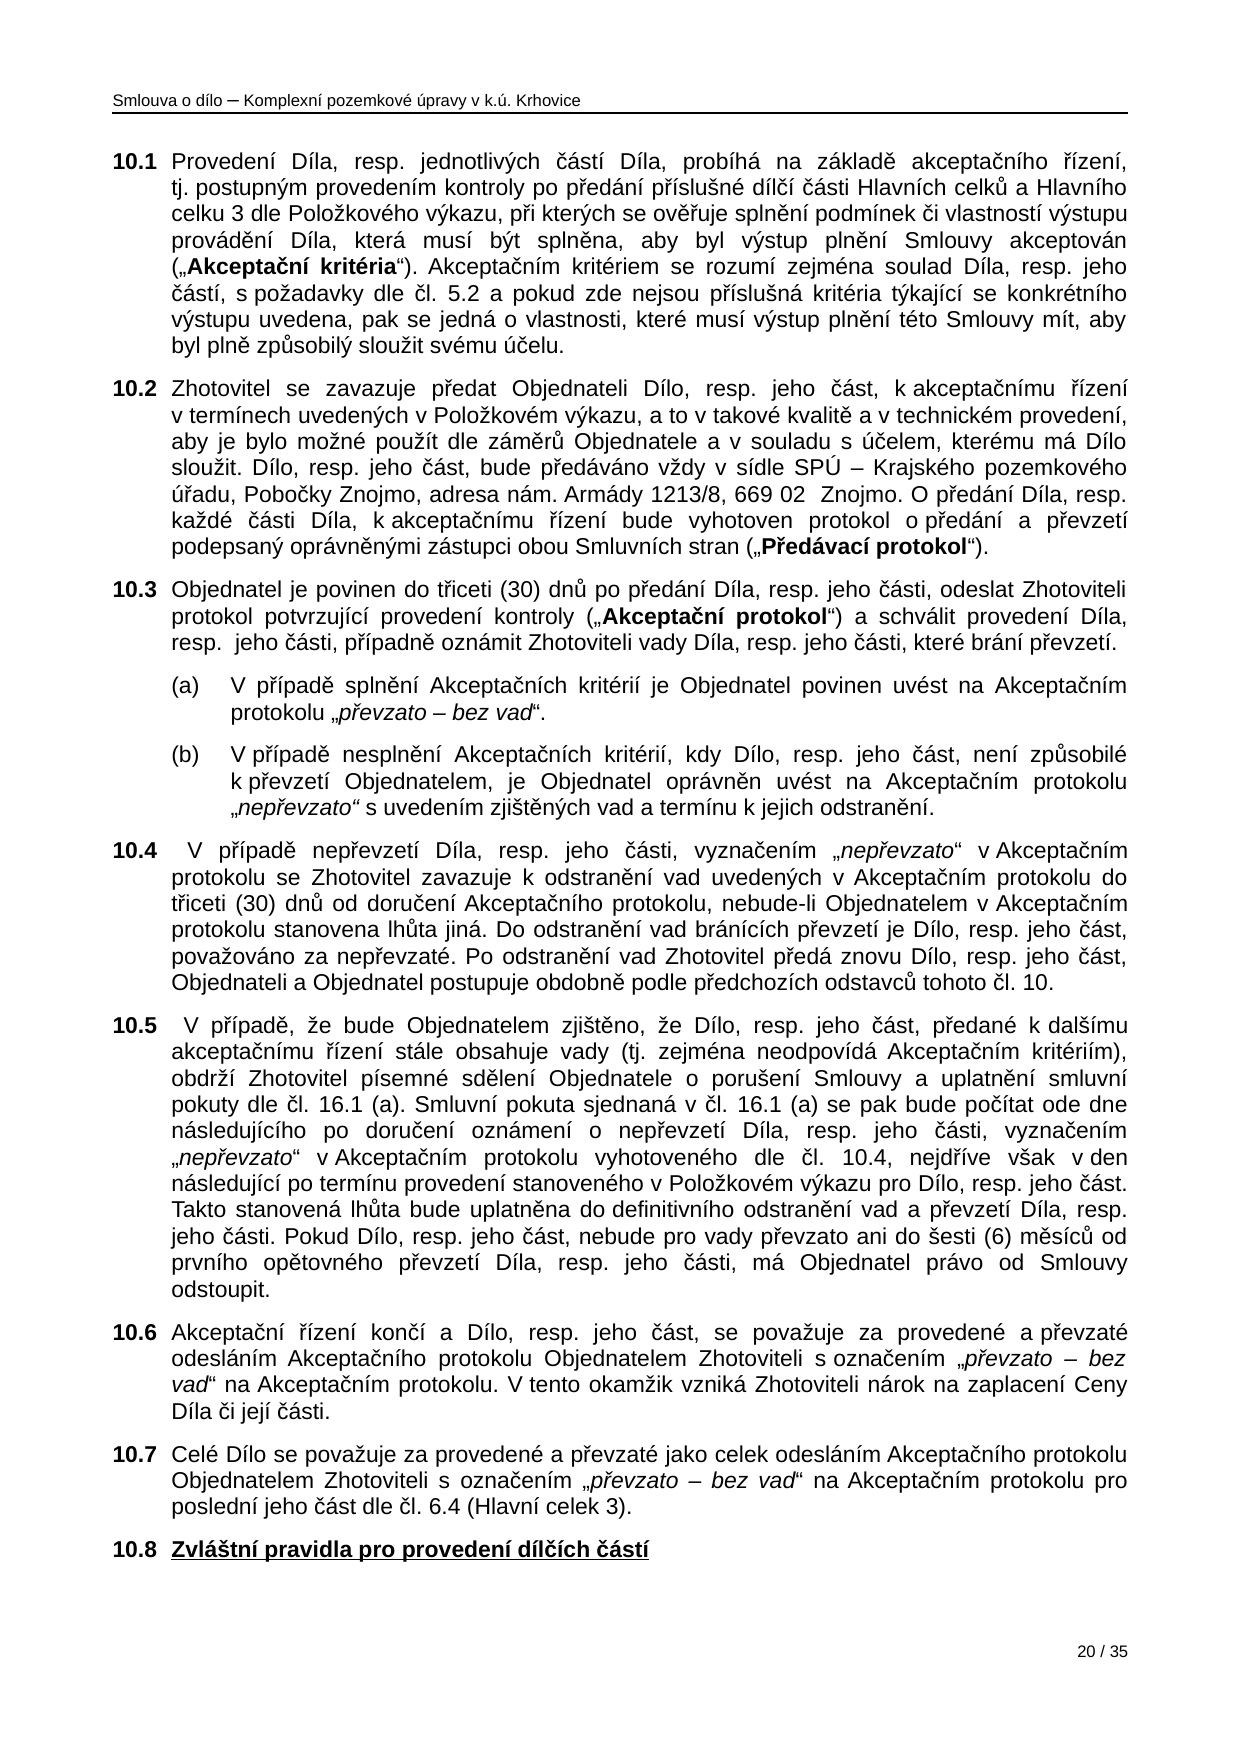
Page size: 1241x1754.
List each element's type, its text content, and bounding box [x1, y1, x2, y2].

text V případě nepřevzetí Díla, resp. jeho části, vyznačením „nepřevzato“ v Akceptačním protokolu se Zhotovitel zavazuje k odstranění vad uvedených v Akceptačním protokolu do třiceti (30) dnů od doručení Akceptačního protokolu, nebude-li Objednatelem v Akceptačním protokolu stanovena lhůta jiná. Do odstranění vad bránících převzetí je Dílo, resp. jeho část, považováno za nepřevzaté. Po odstranění vad Zhotovitel předá znovu Dílo, resp. jeho část, Objednateli a Objednatel postupuje obdobně podle předchozích odstavců tohoto čl. 10. [112, 837, 1128, 995]
text Zhotovitel se zavazuje předat Objednateli Dílo, resp. jeho část, k akceptačnímu řízení v termínech uvedených v Položkovém výkazu, a to v takové kvalitě a v technickém provedení, aby je bylo možné použít dle záměrů Objednatele a v souladu s účelem, kterému má Dílo sloužit. Dílo, resp. jeho část, bude předáváno vždy v sídle SPÚ – Krajského pozemkového úřadu, Pobočky Znojmo, adresa nám. Armády 1213/8, 669 02 Znojmo. O předání Díla, resp. každé části Díla, k akceptačnímu řízení bude vyhotoven protokol o předání a převzetí podepsaný oprávněnými zástupci obou Smluvních stran („Předávací protokol“). [112, 375, 1128, 560]
text Zvláštní pravidla pro provedení dílčích částí [112, 1536, 1128, 1563]
list V případě splnění Akceptačních kritérií je Objednatel povinen uvést na Akceptačním protokolu „převzato – bez vad“. [171, 672, 1128, 725]
text V případě, že bude Objednatelem zjištěno, že Dílo, resp. jeho část, předané k dalšímu akceptačnímu řízení stále obsahuje vady (tj. zejména neodpovídá Akceptačním kritériím), obdrží Zhotovitel písemné sdělení Objednatele o porušení Smlouvy a uplatnění smluvní pokuty dle čl. 16.1 (a). Smluvní pokuta sjednaná v čl. 16.1 (a) se pak bude počítat ode dne následujícího po doručení oznámení o nepřevzetí Díla, resp. jeho části, vyznačením „nepřevzato“ v Akceptačním protokolu vyhotoveného dle čl. 10.4, nejdříve však v den následující po termínu provedení stanoveného v Položkovém výkazu pro Dílo, resp. jeho část. Takto stanovená lhůta bude uplatněna do definitivního odstranění vad a převzetí Díla, resp. jeho části. Pokud Dílo, resp. jeho část, nebude pro vady převzato ani do šesti (6) měsíců od prvního opětovného převzetí Díla, resp. jeho části, má Objednatel právo od Smlouvy odstoupit. [112, 1012, 1128, 1302]
text Akceptační řízení končí a Dílo, resp. jeho část, se považuje za provedené a převzaté odesláním Akceptačního protokolu Objednatelem Zhotoviteli s označením „převzato – bez vad“ na Akceptačním protokolu. V tento okamžik vzniká Zhotoviteli nárok na zaplacení Ceny Díla či její části. [112, 1318, 1128, 1424]
list V případě nesplnění Akceptačních kritérií, kdy Dílo, resp. jeho část, není způsobilé k převzetí Objednatelem, je Objednatel oprávněn uvést na Akceptačním protokolu „nepřevzato“ s uvedením zjištěných vad a termínu k jejich odstranění. [171, 741, 1128, 821]
text Objednatel je povinen do třiceti (30) dnů po předání Díla, resp. jeho části, odeslat Zhotoviteli protokol potvrzující provedení kontroly („Akceptační protokol“) a schválit provedení Díla, resp. jeho části, případně oznámit Zhotoviteli vady Díla, resp. jeho části, které brání převzetí. [112, 576, 1128, 655]
text Celé Dílo se považuje za provedené a převzaté jako celek odesláním Akceptačního protokolu Objednatelem Zhotoviteli s označením „převzato – bez vad“ na Akceptačním protokolu pro poslední jeho část dle čl. 6.4 (Hlavní celek 3). [112, 1441, 1128, 1520]
text Provedení Díla, resp. jednotlivých částí Díla, probíhá na základě akceptačního řízení, tj. postupným provedením kontroly po předání příslušné dílčí části Hlavních celků a Hlavního celku 3 dle Položkového výkazu, při kterých se ověřuje splnění podmínek či vlastností výstupu provádění Díla, která musí být splněna, aby byl výstup plnění Smlouvy akceptován („Akceptační kritéria“). Akceptačním kritériem se rozumí zejména soulad Díla, resp. jeho částí, s požadavky dle čl. 5.2 a pokud zde nejsou příslušná kritéria týkající se konkrétního výstupu uvedena, pak se jedná o vlastnosti, které musí výstup plnění této Smlouvy mít, aby byl plně způsobilý sloužit svému účelu. [112, 148, 1128, 358]
